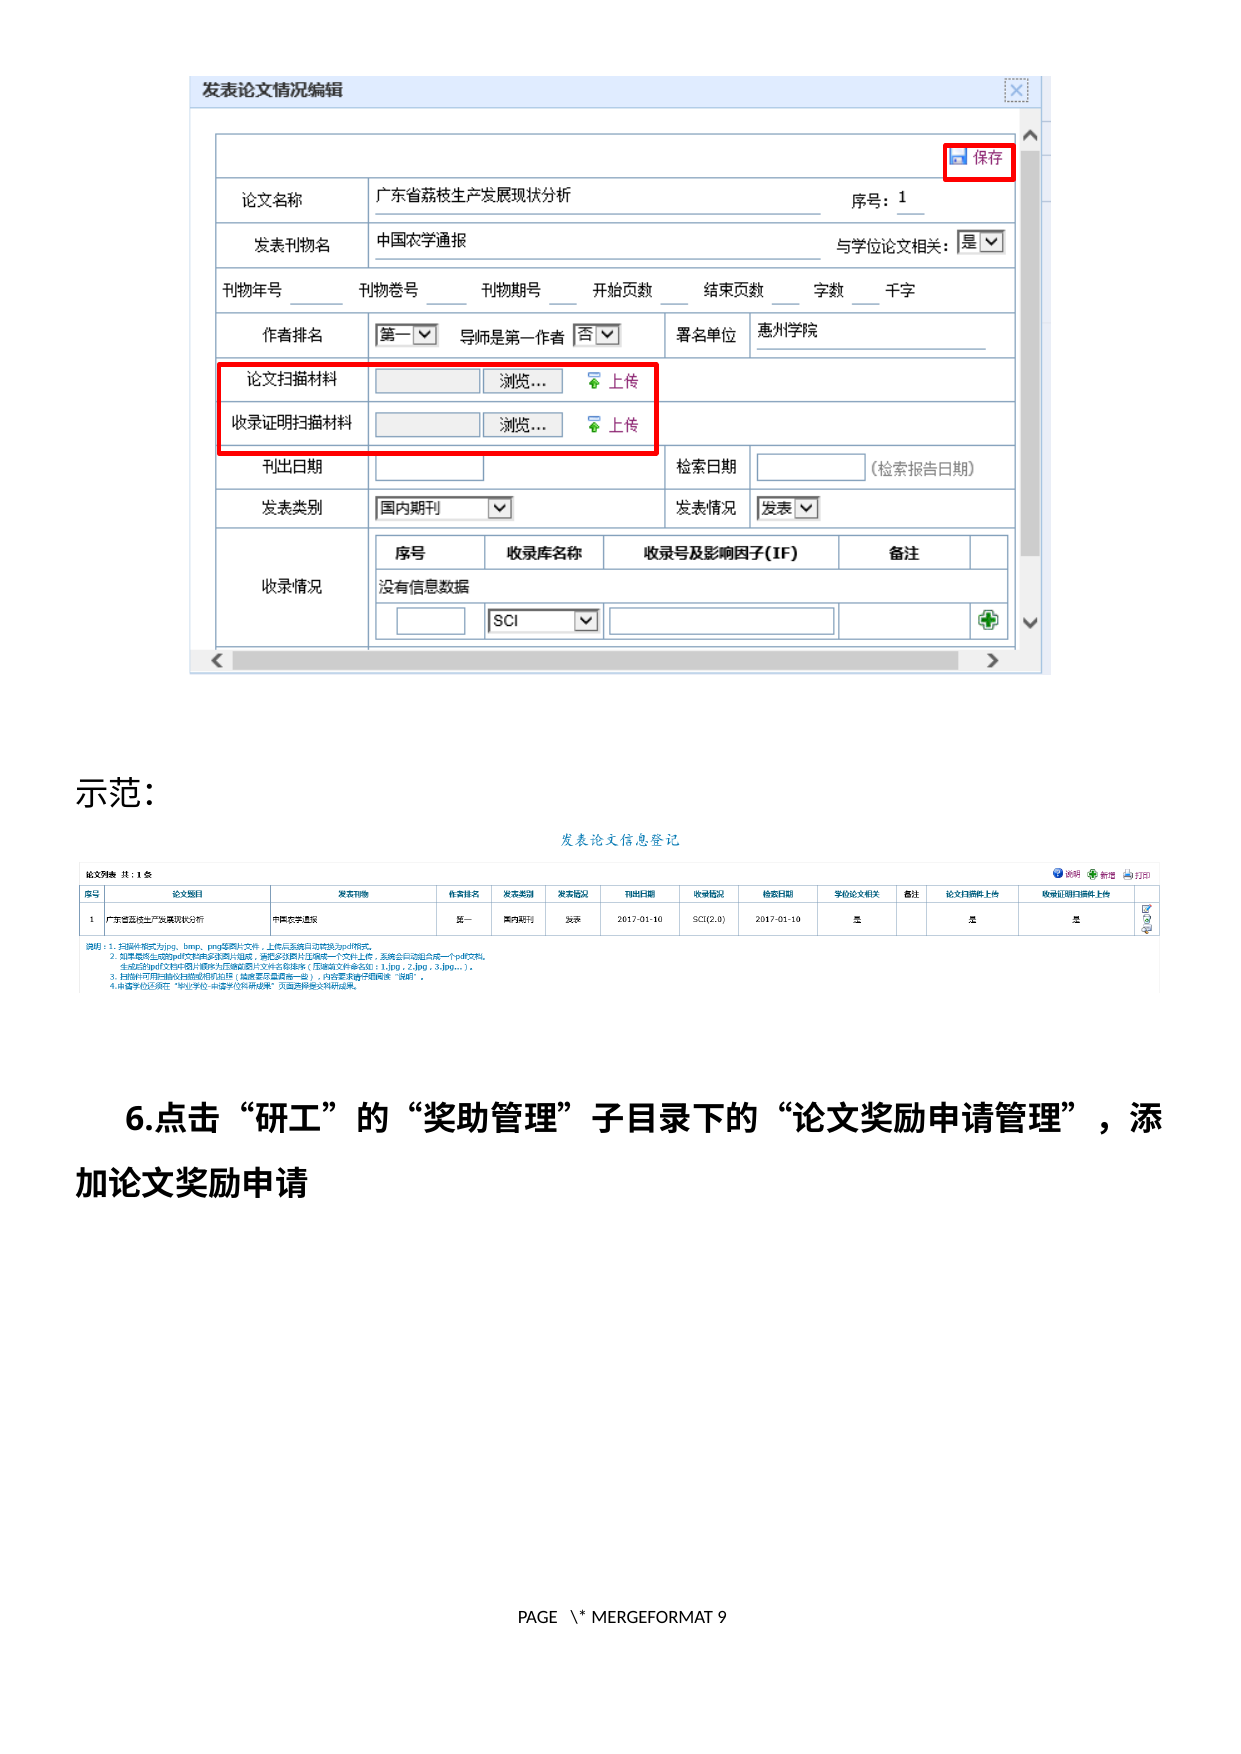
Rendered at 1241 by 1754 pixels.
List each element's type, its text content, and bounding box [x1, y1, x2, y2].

picture [75, 823, 1165, 993]
text 示范： [75, 759, 1165, 823]
text 6.点击“研工”的“奖助管理”子目录下的“论文奖励申请管理”，添加论文奖励申请 [75, 1084, 1165, 1214]
picture [189, 76, 1051, 675]
